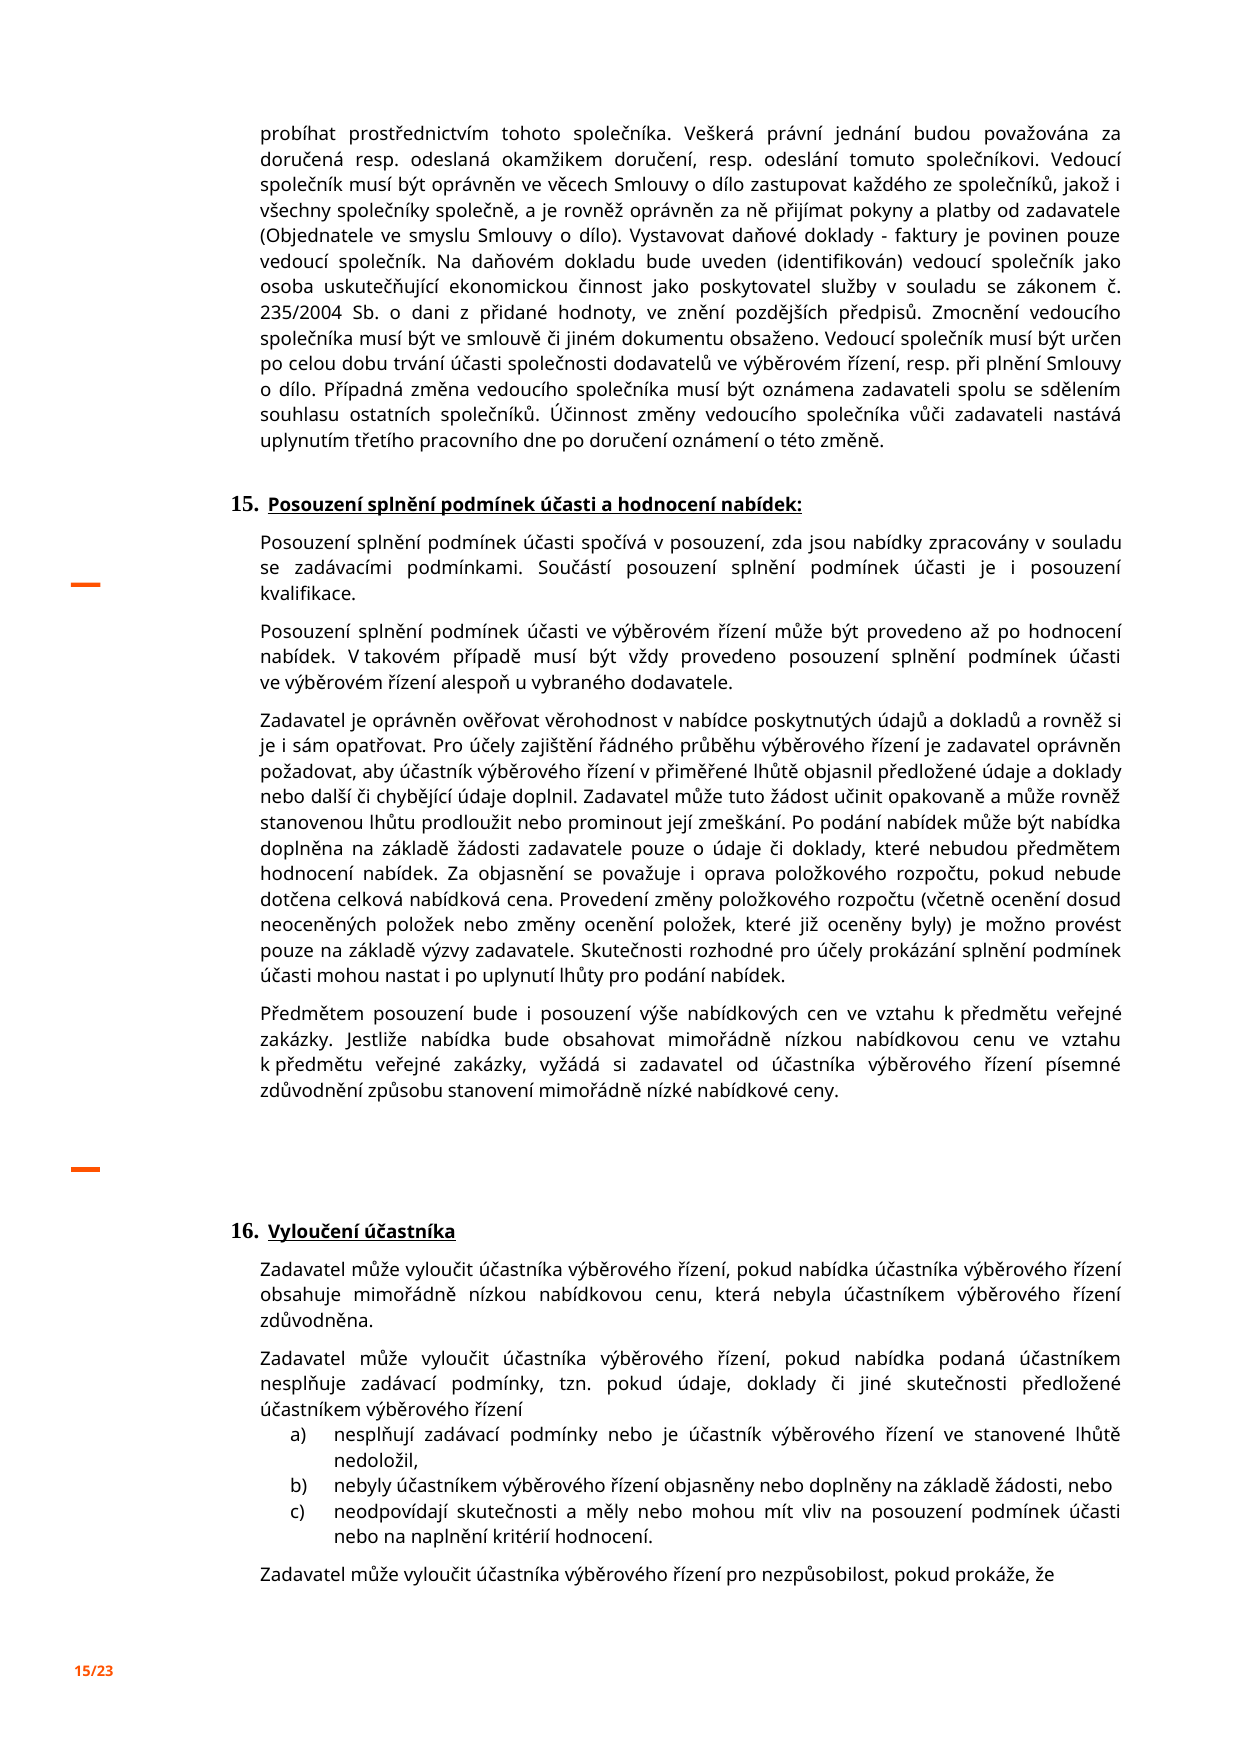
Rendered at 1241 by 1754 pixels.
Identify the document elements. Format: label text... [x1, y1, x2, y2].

text Zadavatel může vyloučit účastníka výběrového řízení pro nezpůsobilost, pokud prokáže, že [260, 1562, 1122, 1587]
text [260, 121, 1122, 452]
list nebyly účastníkem výběrového řízení objasněny nebo doplněny na základě žádosti, nebo [290, 1473, 1122, 1498]
list Vyloučení účastníka [230, 1217, 1122, 1243]
text Zadavatel může vyloučit účastníka výběrového řízení, pokud nabídka účastníka výběrového řízení obsahuje mimořádně nízkou nabídkovou cenu, která nebyla účastníkem výběrového řízení zdůvodněna. [260, 1256, 1122, 1332]
text Předmětem posouzení bude i posouzení výše nabídkových cen ve vztahu k předmětu veřejné zakázky. Jestliže nabídka bude obsahovat mimořádně nízkou nabídkovou cenu ve vztahu k předmětu veřejné zakázky, vyžádá si zadavatel od účastníka výběrového řízení písemné zdůvodnění způsobu stanovení mimořádně nízké nabídkové ceny. [260, 1001, 1122, 1103]
text Zadavatel může vyloučit účastníka výběrového řízení, pokud nabídka podaná účastníkem nesplňuje zadávací podmínky, tzn. pokud údaje, doklady či jiné skutečnosti předložené účastníkem výběrového řízení [260, 1345, 1122, 1422]
text Posouzení splnění podmínek účasti ve výběrovém řízení může být provedeno až po hodnocení nabídek. V takovém případě musí být vždy provedeno posouzení splnění podmínek účasti ve výběrovém řízení alespoň u vybraného dodavatele. [260, 618, 1122, 695]
list Posouzení splnění podmínek účasti a hodnocení nabídek: [230, 490, 1122, 517]
list neodpovídají skutečnosti a měly nebo mohou mít vliv na posouzení podmínek účasti nebo na naplnění kritérií hodnocení. [290, 1498, 1122, 1549]
text Posouzení splnění podmínek účasti spočívá v posouzení, zda jsou nabídky zpracovány v souladu se zadávacími podmínkami. Součástí posouzení splnění podmínek účasti je i posouzení kvalifikace. [260, 529, 1122, 606]
text Zadavatel je oprávněn ověřovat věrohodnost v nabídce poskytnutých údajů a dokladů a rovněž si je i sám opatřovat. Pro účely zajištění řádného průběhu výběrového řízení je zadavatel oprávněn požadovat, aby účastník výběrového řízení v přiměřené lhůtě objasnil předložené údaje a doklady nebo další či chybějící údaje doplnil. Zadavatel může tuto žádost učinit opakovaně a může rovněž stanovenou lhůtu prodloužit nebo prominout její zmeškání. Po podání nabídek může být nabídka doplněna na základě žádosti zadavatele pouze o údaje či doklady, které nebudou předmětem hodnocení nabídek. Za objasnění se považuje i oprava položkového rozpočtu, pokud nebude dotčena celková nabídková cena. Provedení změny položkového rozpočtu (včetně ocenění dosud neoceněných položek nebo změny ocenění položek, které již oceněny byly) je možno provést pouze na základě výzvy zadavatele. Skutečnosti rozhodné pro účely prokázání splnění podmínek účasti mohou nastat i po uplynutí lhůty pro podání nabídek. [260, 707, 1122, 988]
list nesplňují zadávací podmínky nebo je účastník výběrového řízení ve stanovené lhůtě nedoložil, [290, 1422, 1122, 1473]
